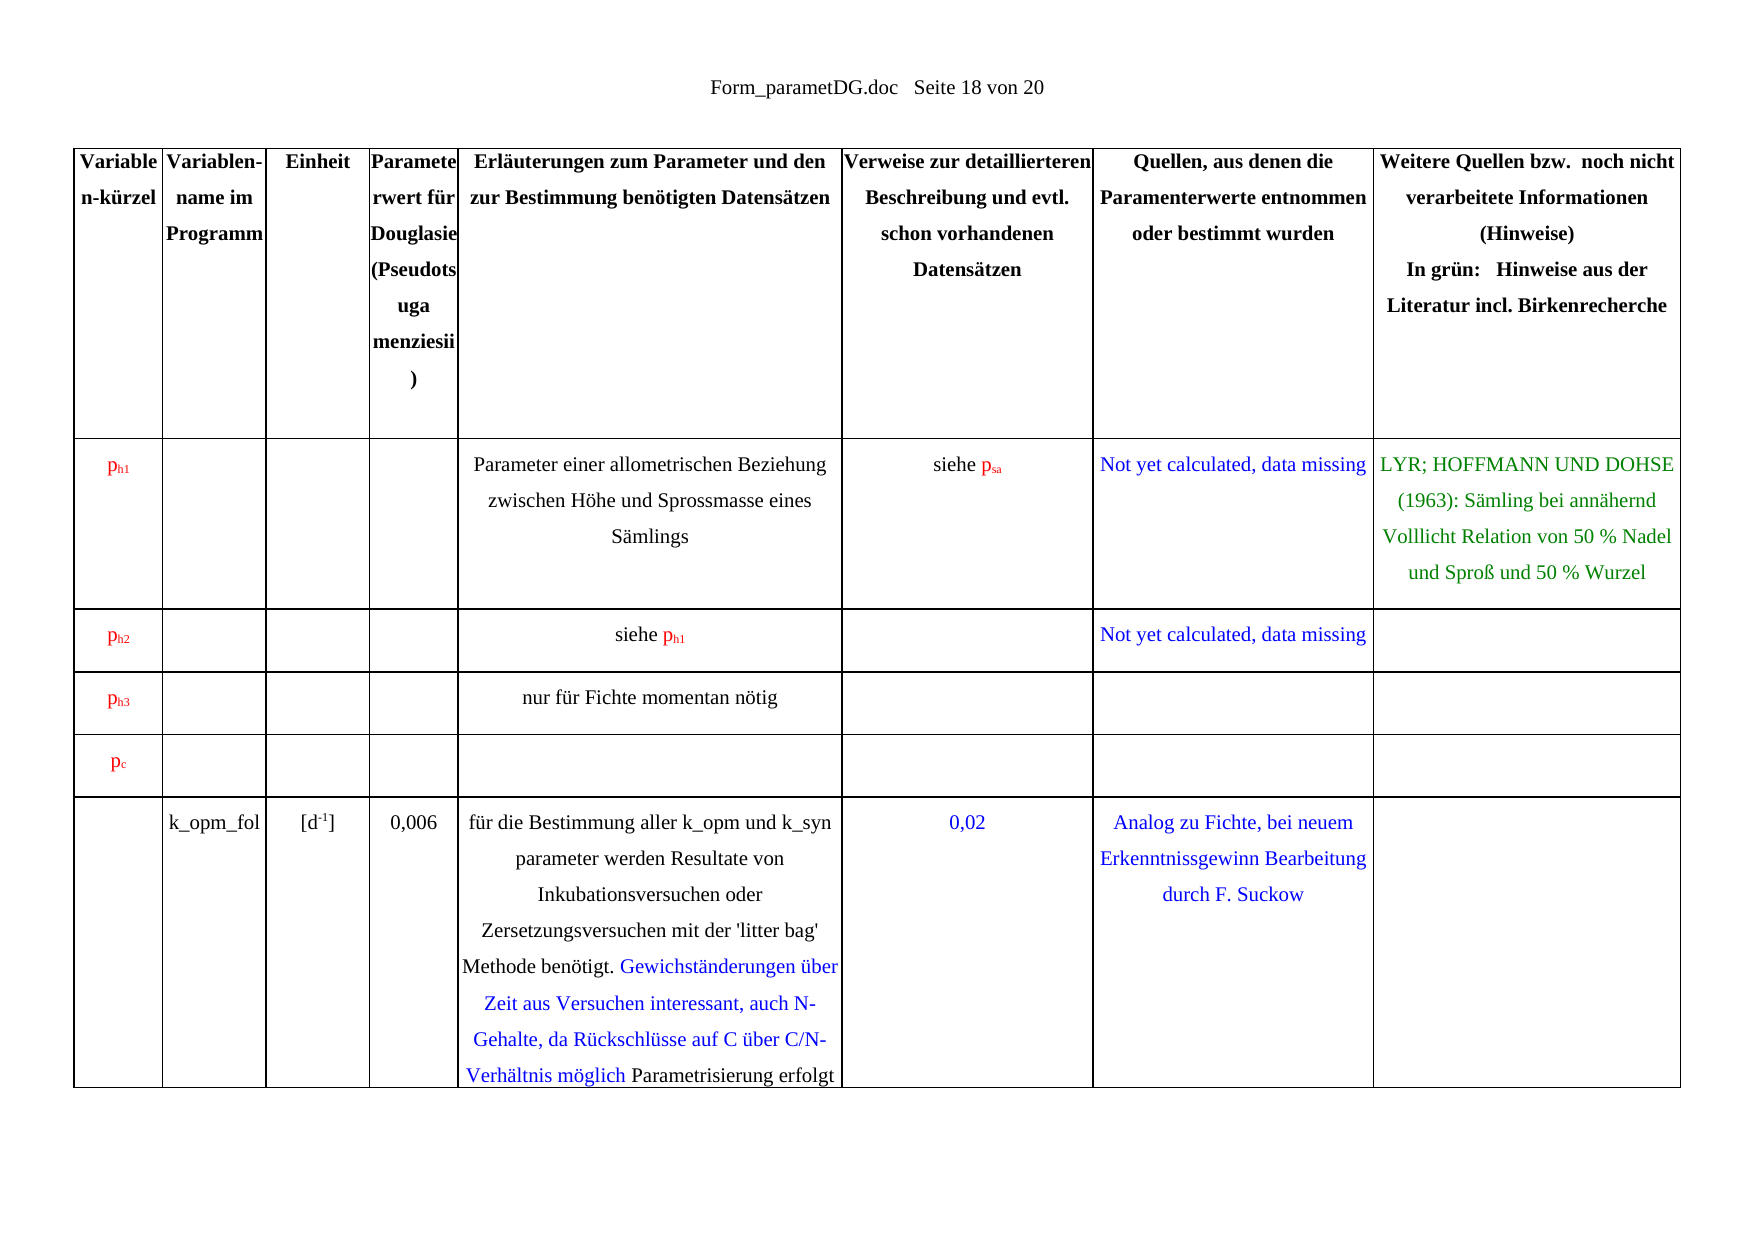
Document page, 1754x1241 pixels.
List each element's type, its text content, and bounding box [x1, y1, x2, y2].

table_cell für die Bestimmung aller k_opm und k_syn parameter werden Resultate von Inkubationsversuchen oder Zersetzungsversuchen mit der 'litter bag' Methode benötigt. Gewichständerungen über Zeit aus Versuchen interessant, auch N-Gehalte, da Rückschlüsse auf C über C/N-Verhältnis möglich Parametrisierung erfolgt später mineralization constant of foliage litter [459, 798, 841, 1087]
table_header Variablen-kürzel [75, 149, 162, 438]
table_cell ph3 [75, 673, 162, 733]
table_cell Not yet calculated, data missing [1094, 439, 1373, 608]
table_cell [75, 798, 162, 1087]
table_cell [843, 673, 1092, 733]
table_cell [843, 735, 1092, 796]
table_cell [163, 610, 265, 671]
table_cell [370, 610, 457, 671]
table_cell Analog zu Fichte, bei neuem Erkenntnissgewinn Bearbeitung durch F. Suckow [1094, 798, 1373, 1087]
table_cell 0,006 [370, 798, 457, 1087]
table_cell [1374, 673, 1680, 733]
table_cell ph1 [75, 439, 162, 608]
table_cell [370, 673, 457, 733]
table_cell [267, 735, 369, 796]
table_cell k_opm_fol [163, 798, 265, 1087]
table_cell nur für Fichte momentan nötig [459, 673, 841, 733]
table_cell 0,02 [843, 798, 1092, 1087]
table_cell siehe psa [843, 439, 1092, 608]
table_cell LYR; HOFFMANN UND DOHSE (1963): Sämling bei annähernd Volllicht Relation von 50 % Nadel und Sproß und 50 % Wurzel [1374, 439, 1680, 608]
table_cell [1374, 798, 1680, 1087]
table_header Parameterwert für Douglasie (Pseudotsuga menziesii) [370, 149, 457, 438]
table_cell [459, 735, 841, 796]
table_cell [1374, 735, 1680, 796]
table_cell [843, 610, 1092, 671]
table_cell Not yet calculated, data missing [1094, 610, 1373, 671]
table_cell Parameter einer allometrischen Beziehung zwischen Höhe und Sprossmasse eines Sämlings [459, 439, 841, 608]
table_cell siehe ph1 [459, 610, 841, 671]
table_cell [1094, 735, 1373, 796]
table_header Verweise zur detaillierteren Beschreibung und evtl. schon vorhandenen Datensätzen [843, 149, 1092, 438]
table_cell [370, 735, 457, 796]
table_header Quellen, aus denen die Paramenterwerte entnommen oder bestimmt wurden [1094, 149, 1373, 438]
table_header Einheit [267, 149, 369, 438]
table_cell [163, 673, 265, 733]
table_cell [163, 439, 265, 608]
table_header Weitere Quellen bzw. noch nicht verarbeitete Informationen (Hinweise) In grün: Hinweise aus der Literatur incl. Birkenrecherche [1374, 149, 1680, 438]
table_cell [1094, 673, 1373, 733]
table_cell [370, 439, 457, 608]
table_cell [267, 610, 369, 671]
table_header Erläuterungen zum Parameter und den zur Bestimmung benötigten Datensätzen [459, 149, 841, 438]
table_cell [d-1] [267, 798, 369, 1087]
table_header Variablen-name im Programm [163, 149, 265, 438]
table_cell [163, 735, 265, 796]
table_cell ph2 [75, 610, 162, 671]
table_cell pc [75, 735, 162, 796]
table_cell [267, 673, 369, 733]
table_cell [267, 439, 369, 608]
table_cell [1374, 610, 1680, 671]
